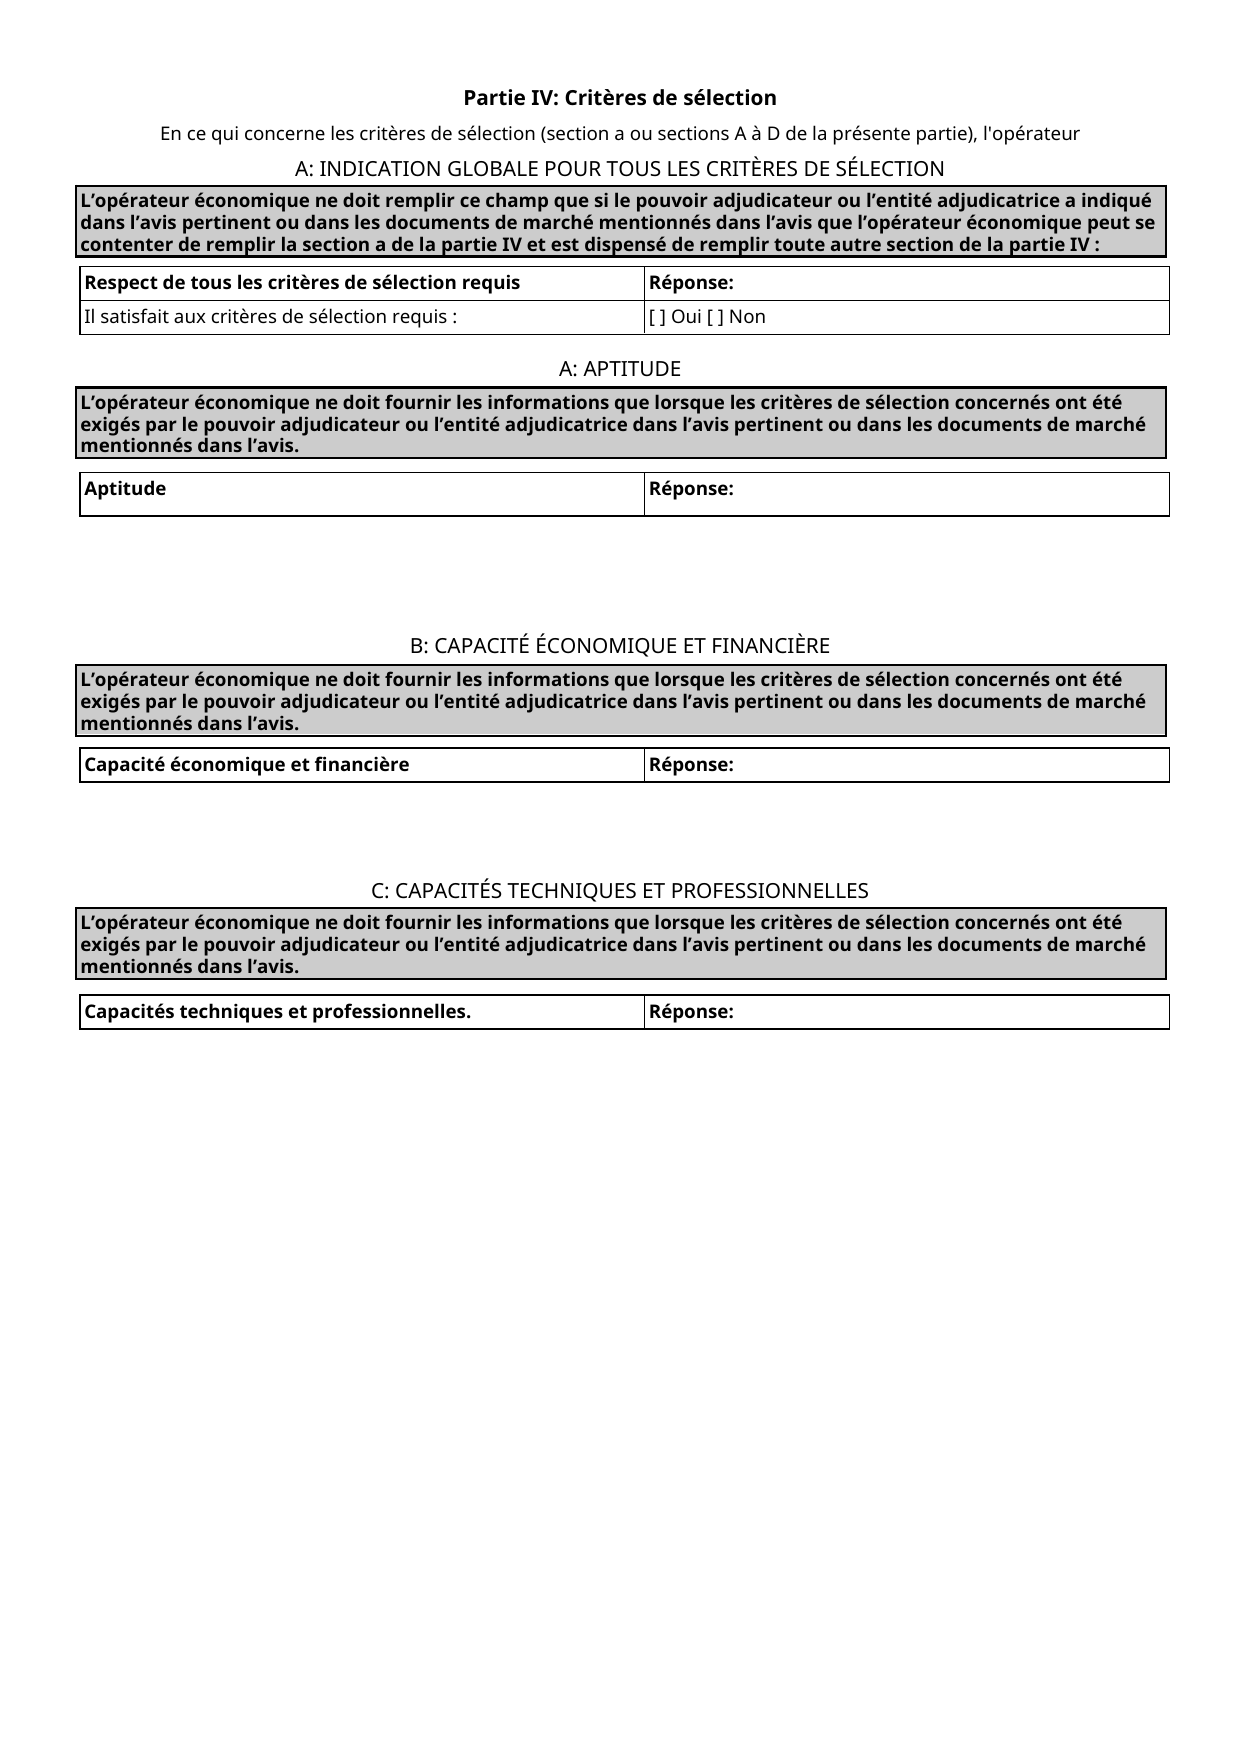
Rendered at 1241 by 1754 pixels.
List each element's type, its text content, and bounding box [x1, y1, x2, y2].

text B: CAPACITÉ ÉCONOMIQUE ET FINANCIÈRE [75, 631, 1165, 659]
table_header Capacité économique et financière [81, 749, 644, 781]
table_header L’opérateur économique ne doit fournir les informations que lorsque les critères de sélection concernés ont été exigés par le pouvoir adjudicateur ou l’entité adjudicatrice dans l’avis pertinent ou dans les documents de marché mentionnés dans l’avis. [77, 389, 1165, 457]
table_header Réponse: [645, 267, 1169, 299]
table_header Réponse: [645, 473, 1169, 515]
table_header Réponse: [645, 749, 1169, 781]
text A: APTITUDE [75, 354, 1165, 382]
table_cell [ ] Oui [ ] Non [645, 301, 1169, 333]
text En ce qui concerne les critères de sélection (section a ou sections A à D de la présente partie), l'opérateur [75, 120, 1165, 146]
text Partie IV: Critères de sélection [75, 83, 1165, 112]
table_header L’opérateur économique ne doit remplir ce champ que si le pouvoir adjudicateur ou l’entité adjudicatrice a indiqué dans l’avis pertinent ou dans les documents de marché mentionnés dans l’avis que l’opérateur économique peut se contenter de remplir la section a de la partie IV et est dispensé de remplir toute autre section de la partie IV : [77, 187, 1165, 255]
table_header L’opérateur économique ne doit fournir les informations que lorsque les critères de sélection concernés ont été exigés par le pouvoir adjudicateur ou l’entité adjudicatrice dans l’avis pertinent ou dans les documents de marché mentionnés dans l’avis. [77, 666, 1165, 734]
table_header Capacités techniques et professionnelles. [81, 996, 644, 1028]
table_cell Il satisfait aux critères de sélection requis : [81, 301, 644, 333]
text A: INDICATION GLOBALE POUR TOUS LES CRITÈRES DE SÉLECTION [75, 154, 1165, 182]
table_header Respect de tous les critères de sélection requis [81, 267, 644, 299]
table_header L’opérateur économique ne doit fournir les informations que lorsque les critères de sélection concernés ont été exigés par le pouvoir adjudicateur ou l’entité adjudicatrice dans l’avis pertinent ou dans les documents de marché mentionnés dans l’avis. [77, 909, 1165, 978]
table_header Aptitude [81, 473, 644, 515]
table_header Réponse: [645, 996, 1169, 1028]
text C: CAPACITÉS TECHNIQUES ET PROFESSIONNELLES [75, 876, 1165, 905]
